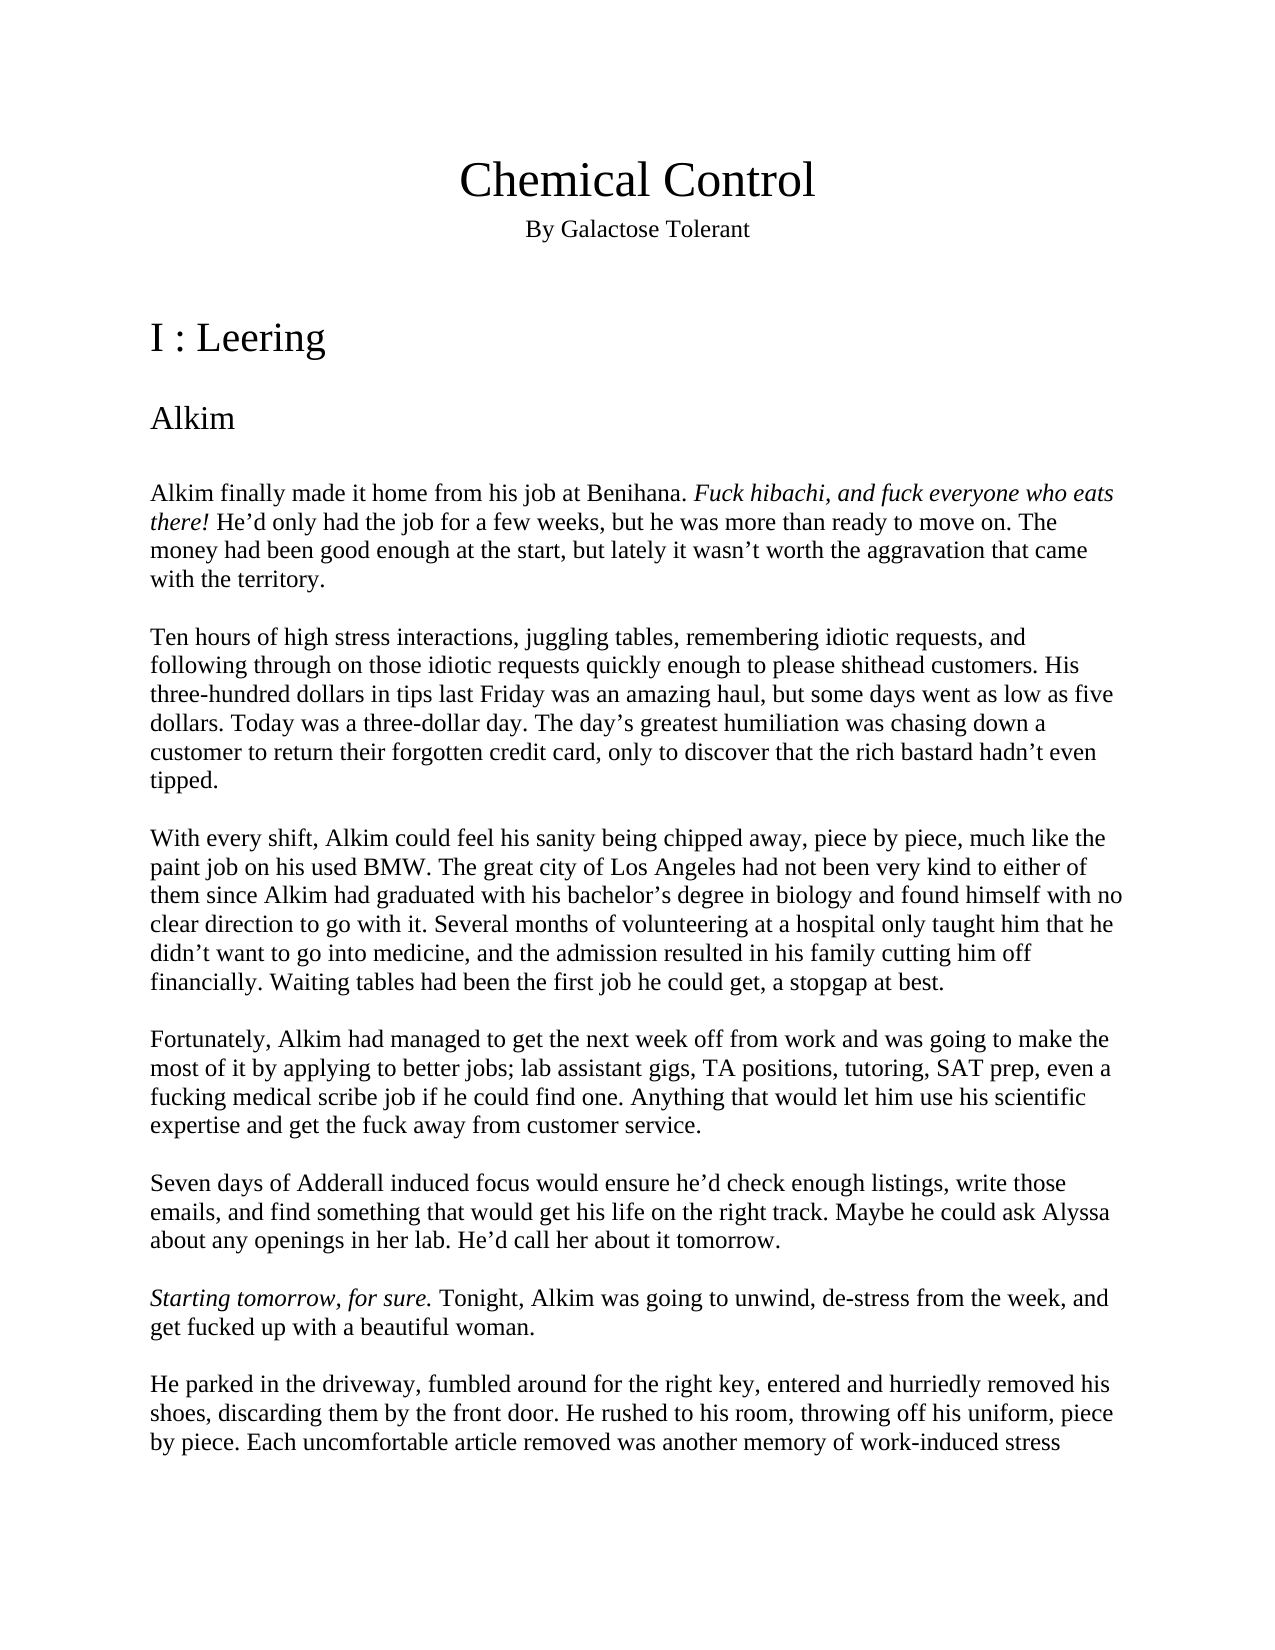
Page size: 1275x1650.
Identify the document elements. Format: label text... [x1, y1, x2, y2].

text With every shift, Alkim could feel his sanity being chipped away, piece by piece, much like the paint job on his used BMW. The great city of Los Angeles had not been very kind to either of them since Alkim had graduated with his bachelor’s degree in biology and found himself with no clear direction to go with it. Several months of volunteering at a hospital only taught him that he didn’t want to go into medicine, and the admission resulted in his family cutting him off financially. Waiting tables had been the first job he could get, a stopgap at best. [150, 823, 1125, 995]
text By Galactose Tolerant [150, 214, 1125, 242]
text Alkim finally made it home from his job at Benihana. Fuck hibachi, and fuck everyone who eats there! He’d only had the job for a few weeks, but he was more than ready to move on. The money had been good enough at the start, but lately it wasn’t worth the aggravation that came with the territory. [150, 478, 1125, 593]
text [150, 1369, 1125, 1455]
subtitle Alkim [150, 398, 1125, 437]
title Chemical Control [150, 150, 1125, 207]
text Seven days of Adderall induced focus would ensure he’d check enough listings, write those emails, and find something that would get his life on the right track. Maybe he could ask Alyssa about any openings in her lab. He’d call her about it tomorrow. [150, 1168, 1125, 1254]
text Ten hours of high stress interactions, juggling tables, remembering idiotic requests, and following through on those idiotic requests quickly enough to please shithead customers. His three-hundred dollars in tips last Friday was an amazing haul, but some days went as low as five dollars. Today was a three-dollar day. The day’s greatest humiliation was chasing down a customer to return their forgotten credit card, only to discover that the rich bastard hadn’t even tipped. [150, 622, 1125, 794]
subtitle I : Leering [150, 313, 1125, 361]
text Fortunately, Alkim had managed to get the next week off from work and was going to make the most of it by applying to better jobs; lab assistant gigs, TA positions, tutoring, SAT prep, even a fucking medical scribe job if he could find one. Anything that would let him use his scientific expertise and get the fuck away from customer service. [150, 1024, 1125, 1139]
text Starting tomorrow, for sure. Tonight, Alkim was going to unwind, de-stress from the week, and get fucked up with a beautiful woman. [150, 1283, 1125, 1340]
